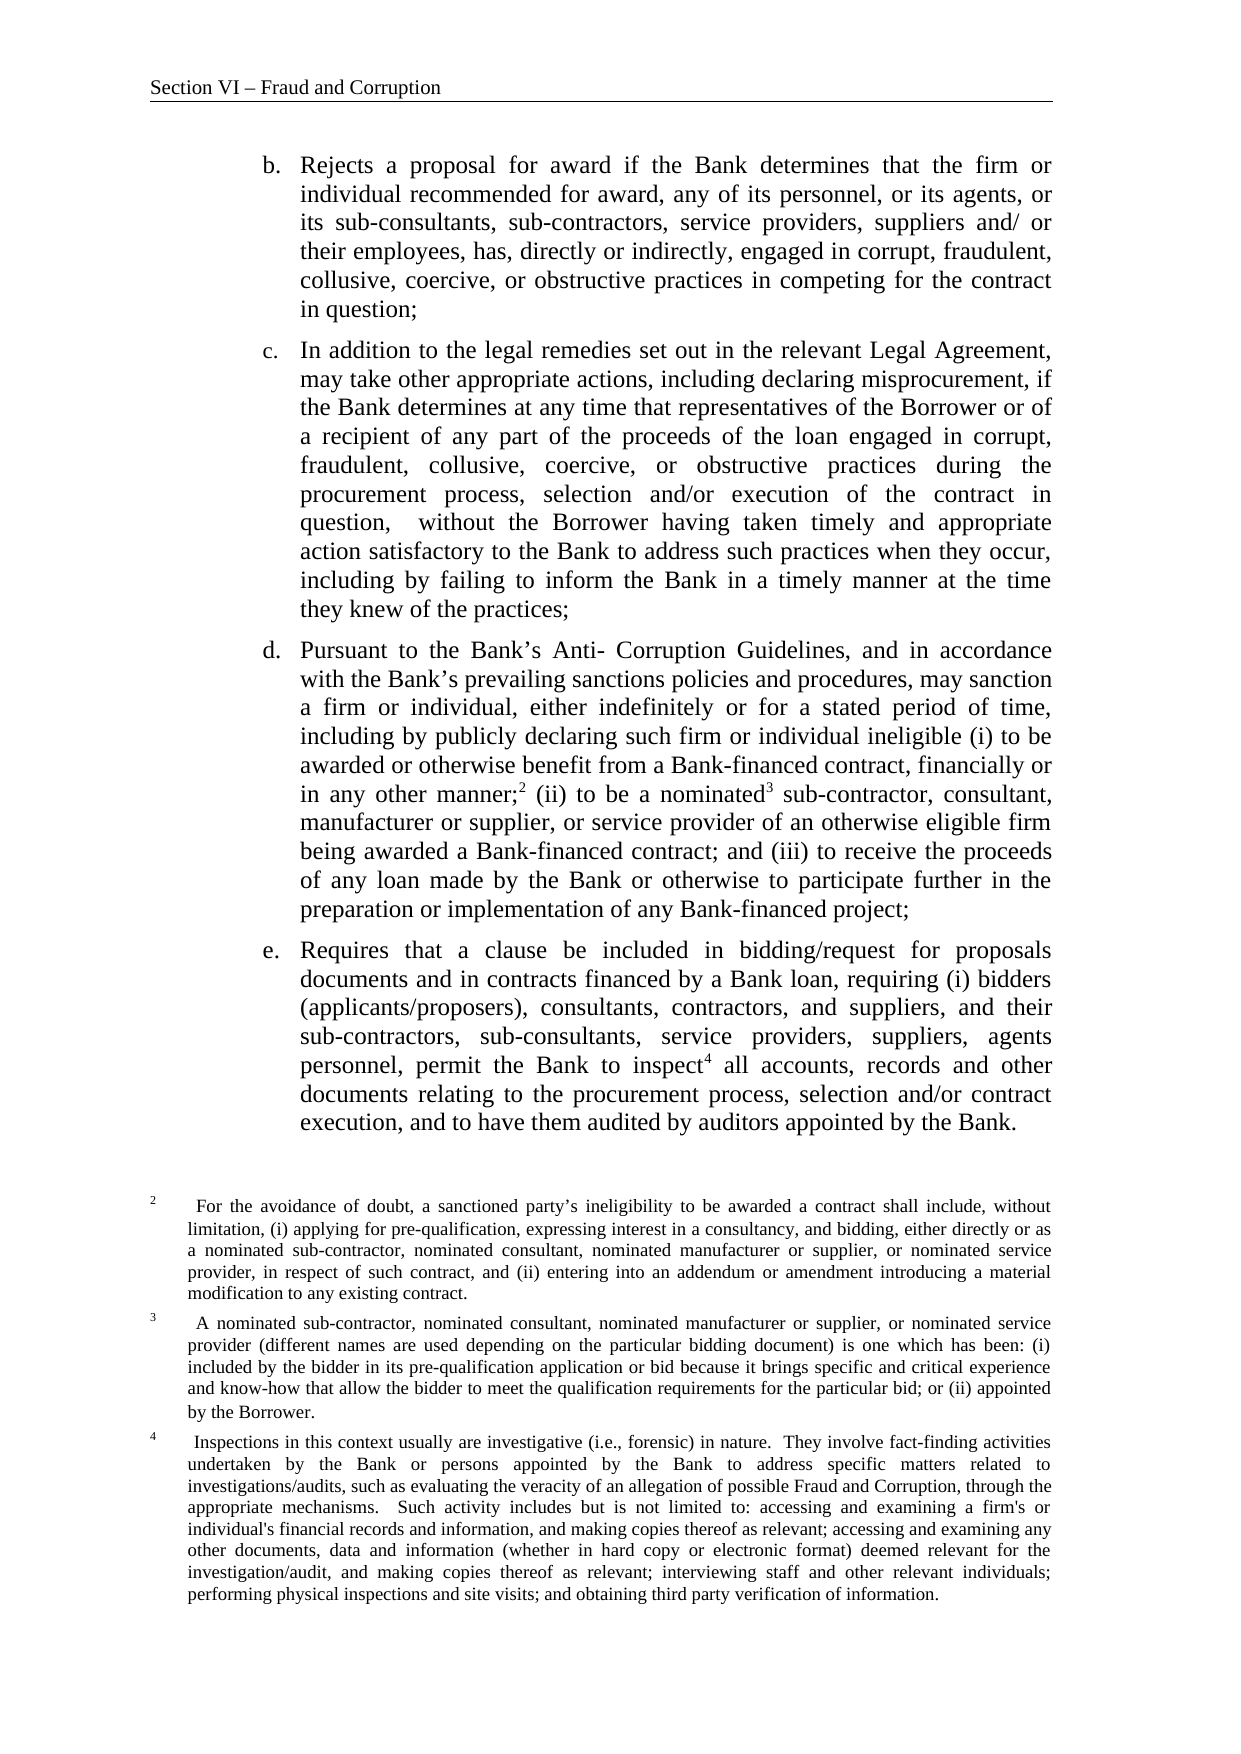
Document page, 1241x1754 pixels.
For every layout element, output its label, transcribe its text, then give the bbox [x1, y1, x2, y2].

list In addition to the legal remedies set out in the relevant Legal Agreement, may take other appropriate actions, including declaring misprocurement, if the Bank determines at any time that representatives of the Borrower or of a recipient of any part of the proceeds of the loan engaged in corrupt, fraudulent, collusive, coercive, or obstructive practices during the procurement process, selection and/or execution of the contract in question, without the Borrower having taken timely and appropriate action satisfactory to the Bank to address such practices when they occur, including by failing to inform the Bank in a timely manner at the time they knew of the practices; [262, 335, 1053, 622]
list Pursuant to the Bank’s Anti- Corruption Guidelines, and in accordance with the Bank’s prevailing sanctions policies and procedures, may sanction a firm or individual, either indefinitely or for a stated period of time, including by publicly declaring such firm or individual ineligible (i) to be awarded or otherwise benefit from a Bank-financed contract, financially or in any other manner; (ii) to be a nominated sub-contractor, consultant, manufacturer or supplier, or service provider of an otherwise eligible firm being awarded a Bank-financed contract; and (iii) to receive the proceeds of any loan made by the Bank or otherwise to participate further in the preparation or implementation of any Bank-financed project; [262, 635, 1053, 922]
list Requires that a clause be included in bidding/request for proposals documents and in contracts financed by a Bank loan, requiring (i) bidders (applicants/proposers), consultants, contractors, and suppliers, and their sub-contractors, sub-consultants, service providers, suppliers, agents personnel, permit the Bank to inspect all accounts, records and other documents relating to the procurement process, selection and/or contract execution, and to have them audited by auditors appointed by the Bank. [262, 935, 1053, 1136]
list Rejects a proposal for award if the Bank determines that the firm or individual recommended for award, any of its personnel, or its agents, or its sub-consultants, sub-contractors, service providers, suppliers and/ or their employees, has, directly or indirectly, engaged in corrupt, fraudulent, collusive, coercive, or obstructive practices in competing for the contract in question; [262, 150, 1053, 322]
